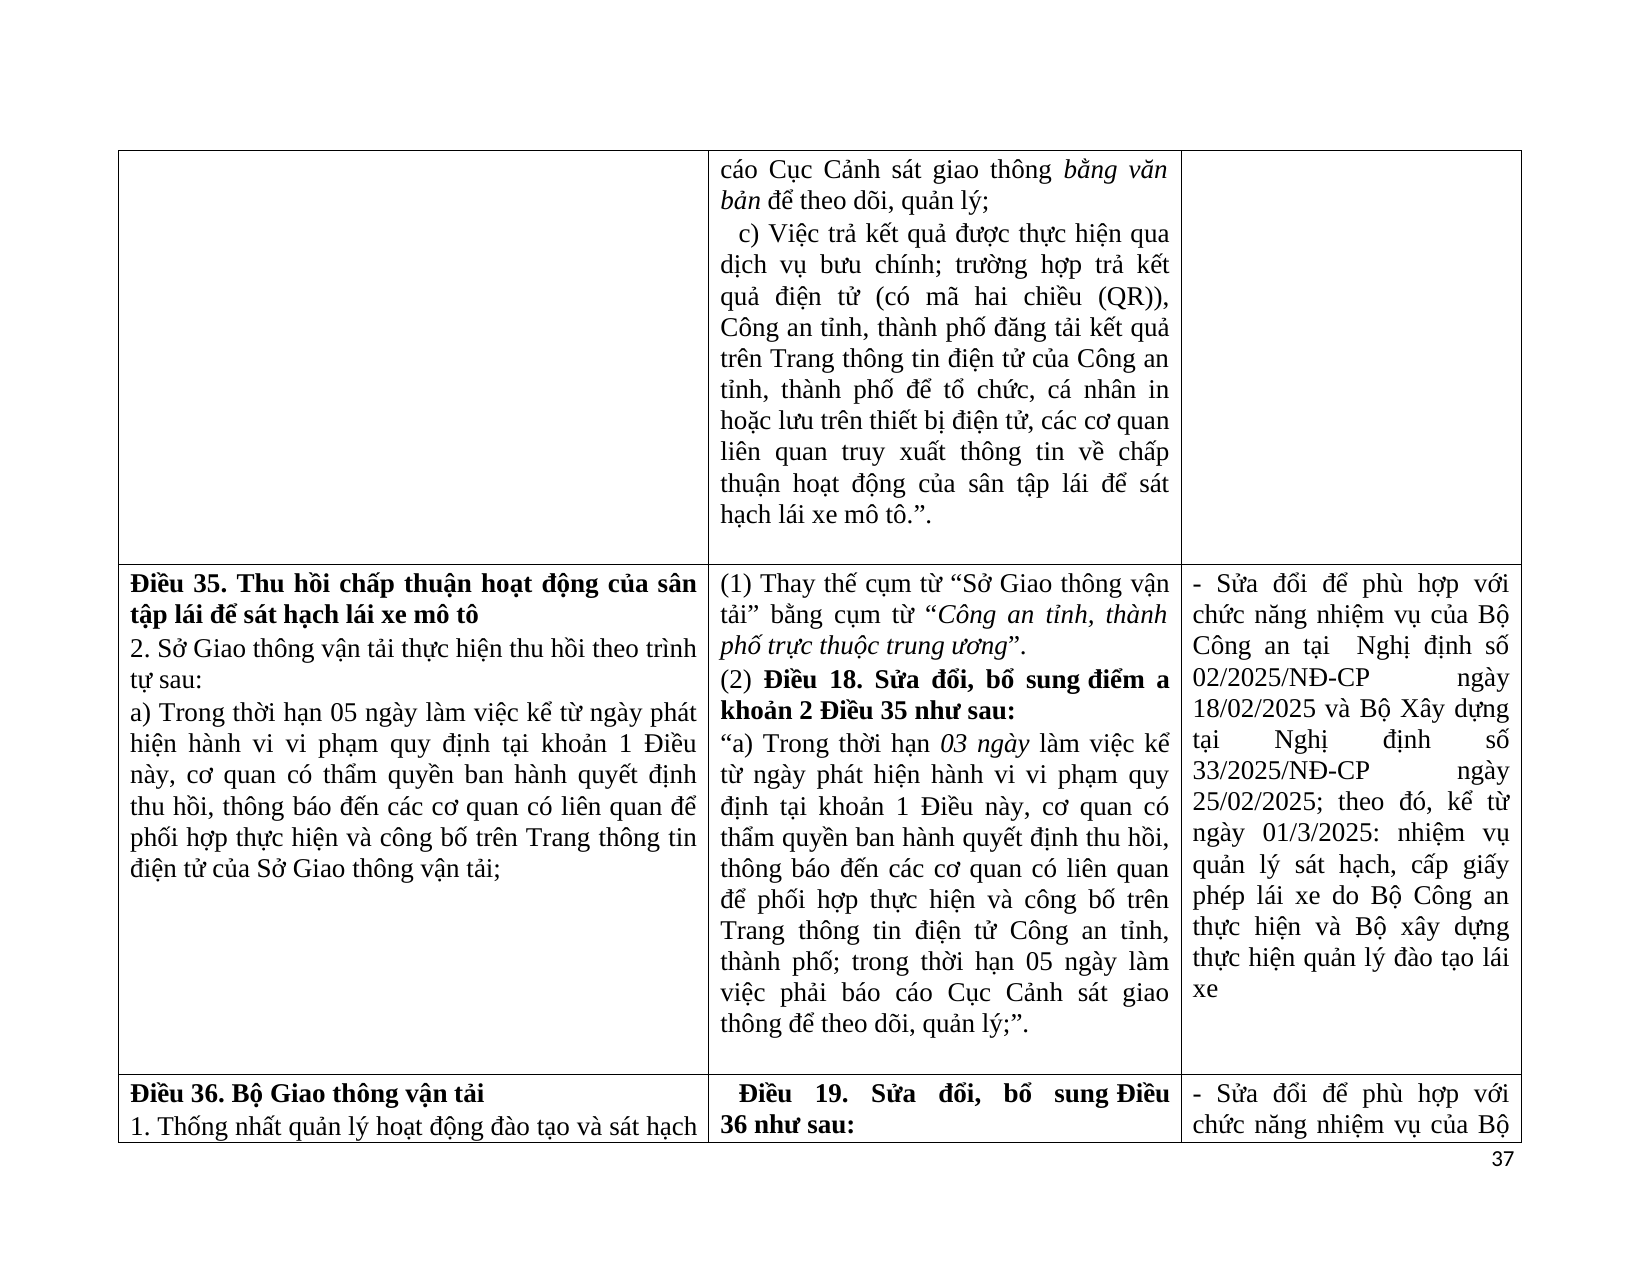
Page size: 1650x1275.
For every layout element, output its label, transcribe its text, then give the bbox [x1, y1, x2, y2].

table_cell Điều 35. Thu hồi chấp thuận hoạt động của sân tập lái để sát hạch lái xe mô tô 2. Sở Giao thông vận tải thực hiện thu hồi theo trình tự sau: a) Trong thời hạn 05 ngày làm việc kể từ ngày phát hiện hành vi vi phạm quy định tại khoản 1 Điều này, cơ quan có thẩm quyền ban hành quyết định thu hồi, thông báo đến các cơ quan có liên quan để phối hợp thực hiện và công bố trên Trang thông tin điện tử của Sở Giao thông vận tải; [119, 565, 708, 1074]
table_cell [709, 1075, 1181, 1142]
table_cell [1182, 1075, 1521, 1142]
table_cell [709, 151, 1181, 564]
table_cell - Sửa đổi để phù hợp với chức năng nhiệm vụ của Bộ Công an tại Nghị định số 02/2025/NĐ-CP ngày 18/02/2025 và Bộ Xây dựng tại Nghị định số 33/2025/NĐ-CP ngày 25/02/2025; theo đó, kể từ ngày 01/3/2025: nhiệm vụ quản lý sát hạch, cấp giấy phép lái xe do Bộ Công an thực hiện và Bộ xây dựng thực hiện quản lý đào tạo lái xe [1182, 565, 1521, 1074]
table_cell (1) Thay thế cụm từ “Sở Giao thông vận tải” bằng cụm từ “Công an tỉnh, thành phố trực thuộc trung ương”. (2) Điều 18. Sửa đổi, bổ sung điểm a khoản 2 Điều 35 như sau: “a) Trong thời hạn 03 ngày làm việc kể từ ngày phát hiện hành vi vi phạm quy định tại khoản 1 Điều này, cơ quan có thẩm quyền ban hành quyết định thu hồi, thông báo đến các cơ quan có liên quan để phối hợp thực hiện và công bố trên Trang thông tin điện tử Công an tỉnh, thành phố; trong thời hạn 05 ngày làm việc phải báo cáo Cục Cảnh sát giao thông để theo dõi, quản lý;”. [709, 565, 1181, 1074]
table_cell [119, 1075, 708, 1142]
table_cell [119, 151, 708, 564]
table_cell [1182, 151, 1521, 564]
